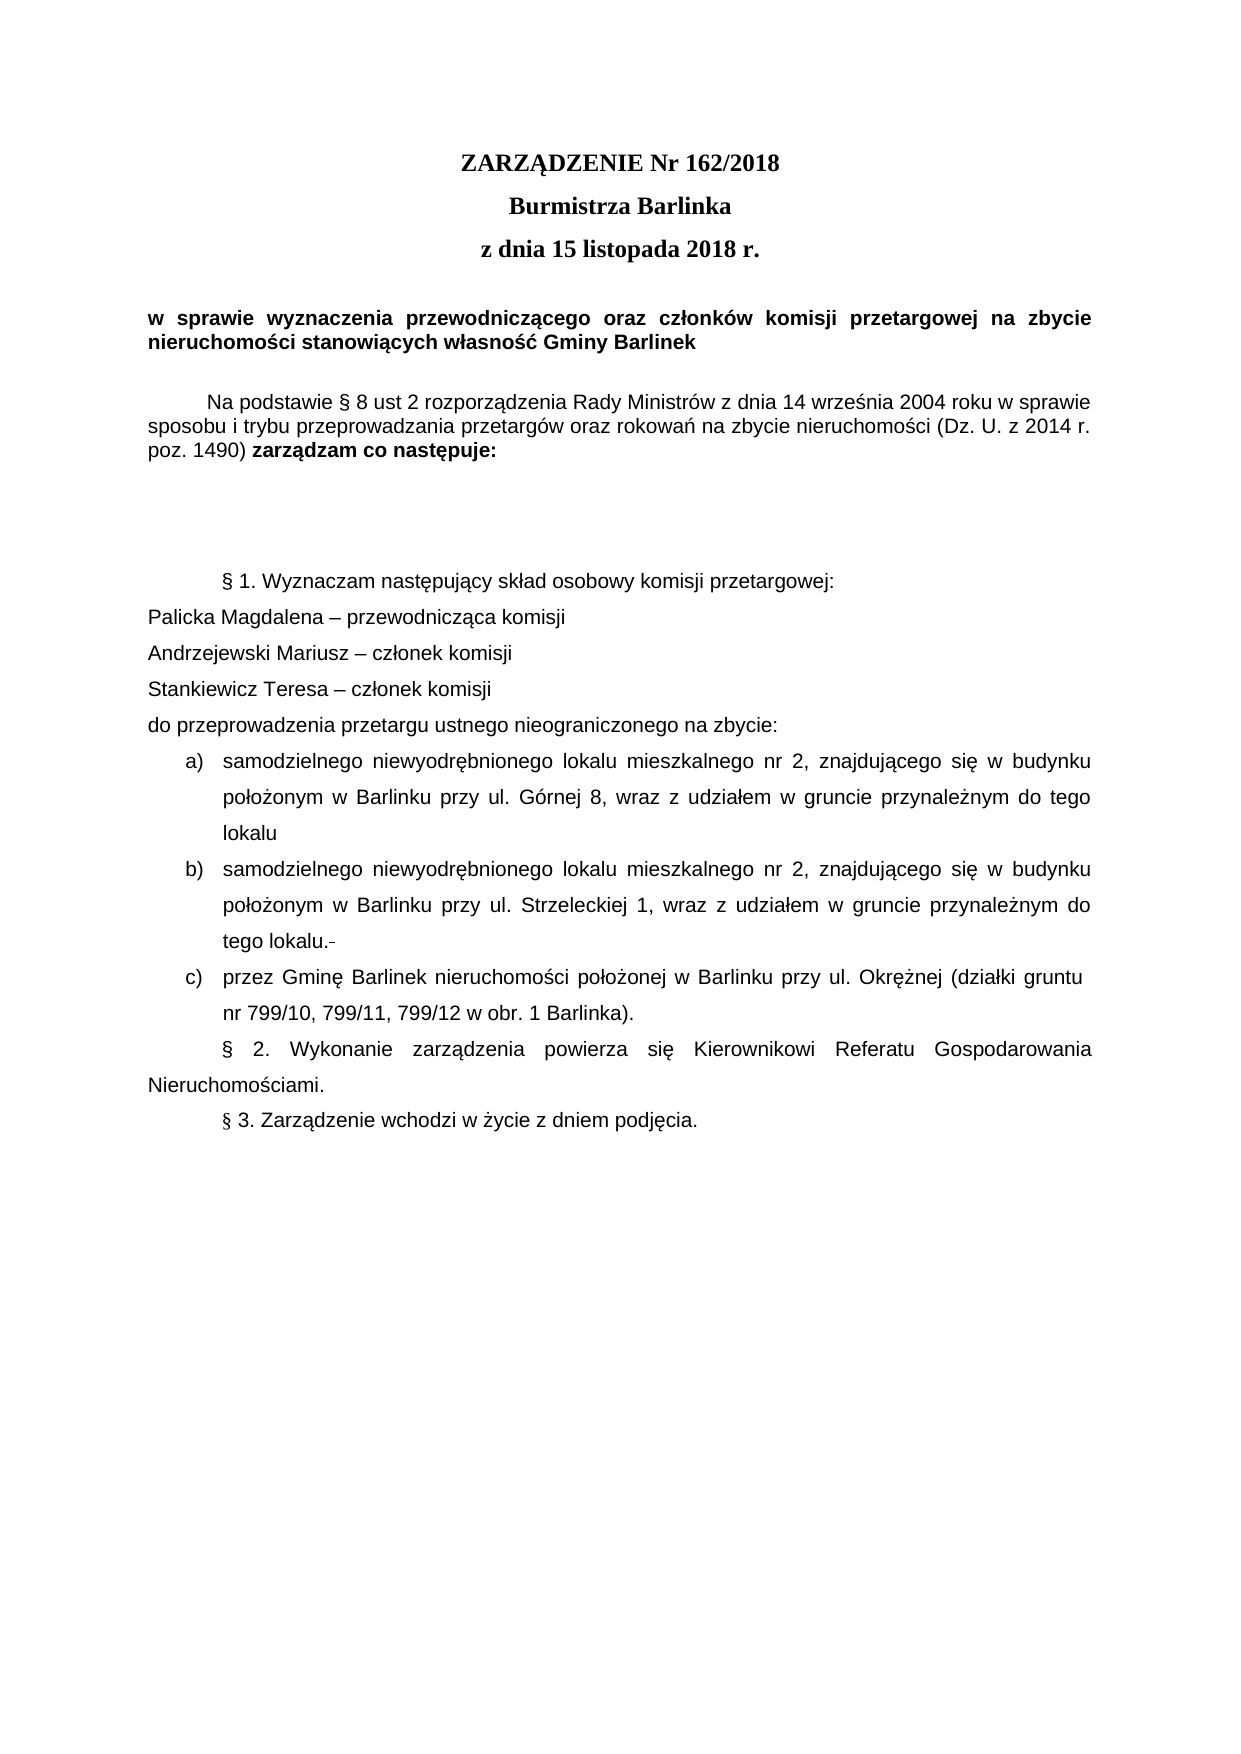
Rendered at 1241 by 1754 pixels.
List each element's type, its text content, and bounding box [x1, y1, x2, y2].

list przez Gminę Barlinek nieruchomości położonej w Barlinku przy ul. Okrężnej (działki gruntu nr 799/10, 799/11, 799/12 w obr. 1 Barlinka). [185, 964, 1093, 1024]
text Stankiewicz Teresa – członek komisji [148, 677, 1093, 701]
text do przeprowadzenia przetargu ustnego nieograniczonego na zbycie: [148, 713, 1093, 737]
text § 1. Wyznaczam następujący skład osobowy komisji przetargowej: [148, 569, 1093, 593]
text z dnia 15 listopada 2018 r. [148, 234, 1093, 263]
list samodzielnego niewyodrębnionego lokalu mieszkalnego nr 2, znajdującego się w budynku położonym w Barlinku przy ul. Strzeleckiej 1, wraz z udziałem w gruncie przynależnym do tego lokalu. [185, 857, 1093, 953]
text Palicka Magdalena – przewodnicząca komisji [148, 605, 1093, 629]
text w sprawie wyznaczenia przewodniczącego oraz członków komisji przetargowej na zbycie nieruchomości stanowiących własność Gminy Barlinek [148, 306, 1093, 354]
text § 2. Wykonanie zarządzenia powierza się Kierownikowi Referatu Gospodarowania Nieruchomościami. [148, 1036, 1093, 1096]
text ZARZĄDZENIE Nr 162/2018 [148, 148, 1093, 176]
text Na podstawie § 8 ust 2 rozporządzenia Rady Ministrów z dnia 14 września 2004 roku w sprawie sposobu i trybu przeprowadzania przetargów oraz rokowań na zbycie nieruchomości (Dz. U. z 2014 r. poz. 1490) zarządzam co następuje: [148, 389, 1093, 461]
text 3. Zarządzenie wchodzi w życie z dniem podjęcia. [148, 1108, 1093, 1132]
text Burmistrza Barlinka [148, 191, 1093, 219]
text Andrzejewski Mariusz – członek komisji [148, 641, 1093, 665]
list samodzielnego niewyodrębnionego lokalu mieszkalnego nr 2, znajdującego się w budynku położonym w Barlinku przy ul. Górnej 8, wraz z udziałem w gruncie przynależnym do tego lokalu [185, 749, 1093, 845]
